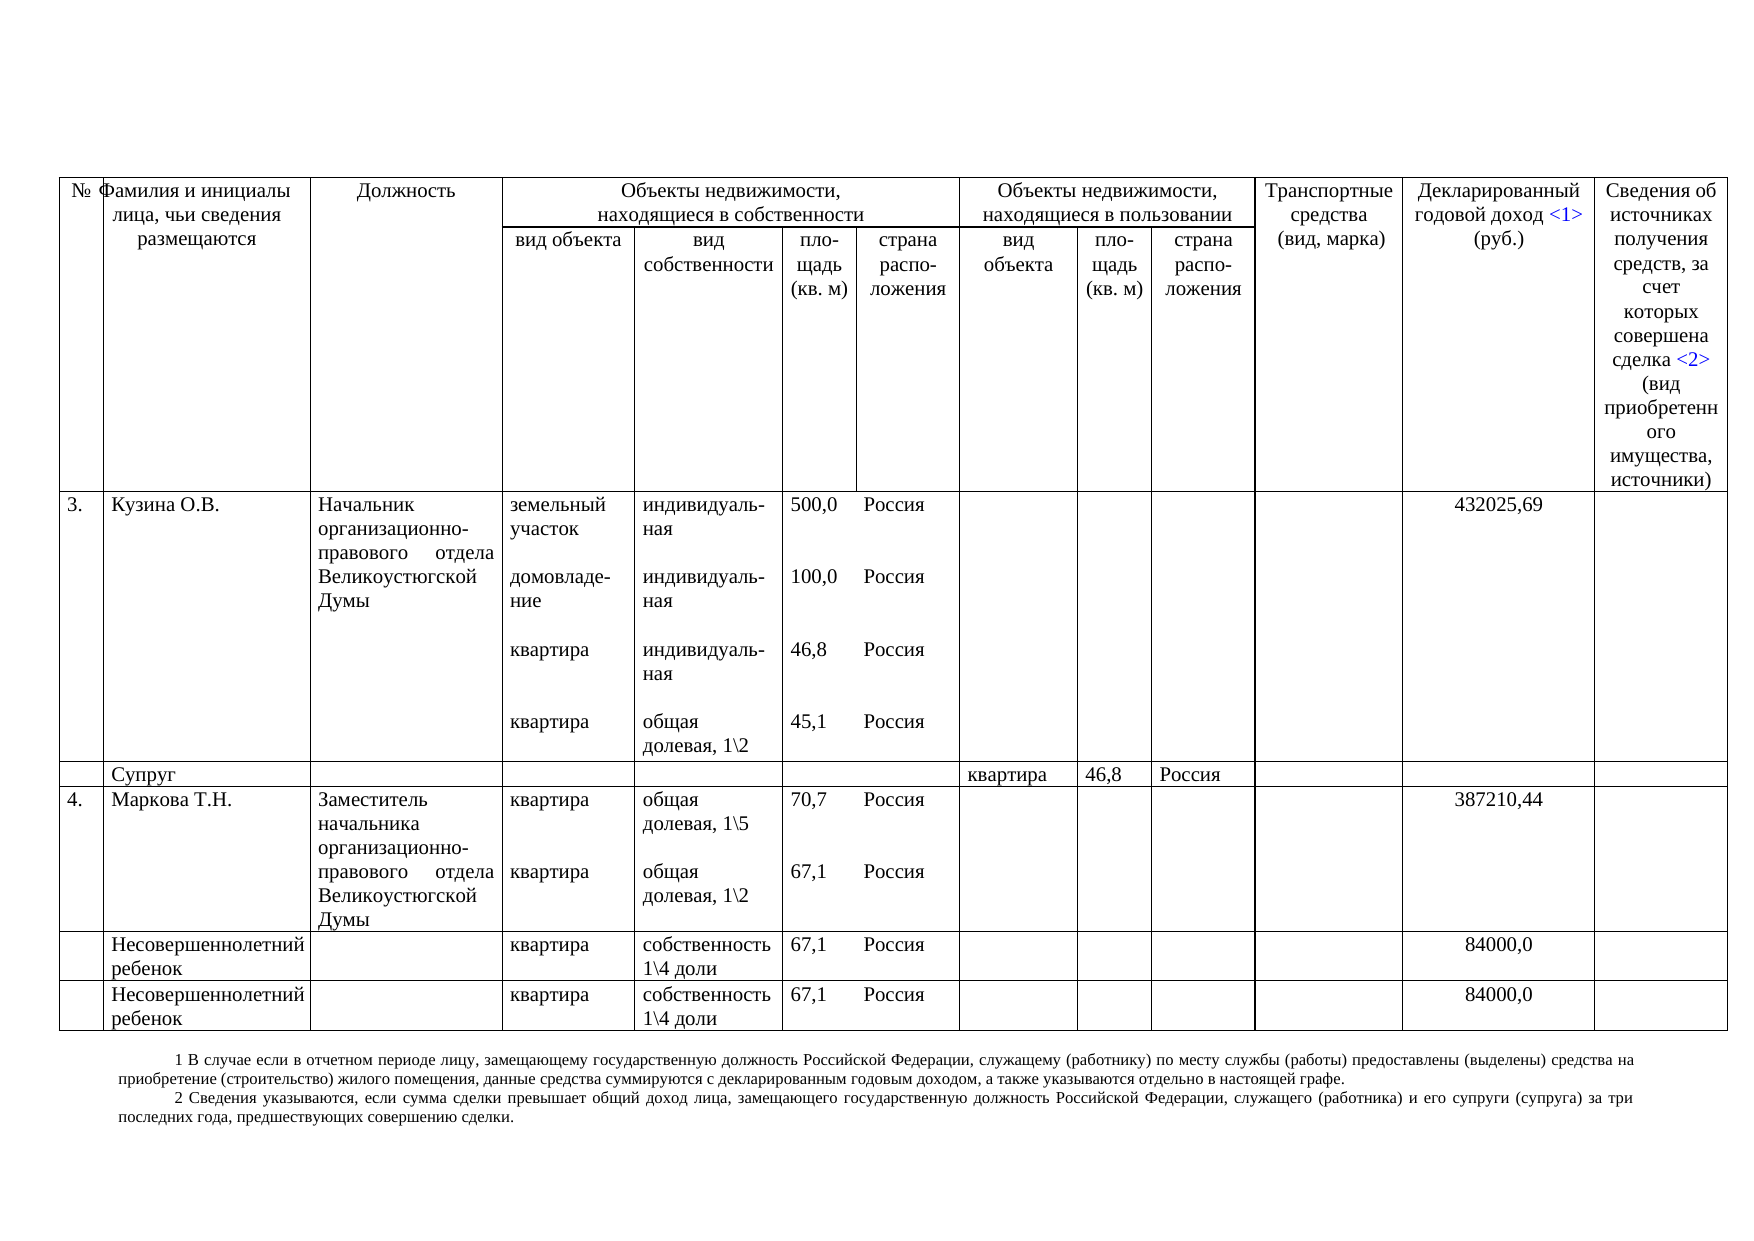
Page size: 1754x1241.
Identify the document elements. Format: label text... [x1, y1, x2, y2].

table_cell пло-щадь (кв. м) [783, 228, 856, 491]
table_header Должность [311, 178, 502, 491]
table_cell [783, 762, 959, 786]
table_cell [635, 762, 782, 786]
table_cell вид объекта [503, 228, 634, 491]
table_cell [1256, 981, 1402, 1029]
table_cell 432025,69 [1403, 492, 1594, 761]
table_cell [1152, 932, 1254, 980]
table_cell 67,1 Россия [783, 932, 959, 980]
table_cell [60, 981, 103, 1029]
table_cell [1078, 492, 1151, 761]
table_cell [311, 762, 502, 786]
table_cell Маркова Т.Н. [104, 787, 310, 931]
table_cell 4. [60, 787, 103, 931]
table_cell [1152, 981, 1254, 1029]
table_cell Россия [1152, 762, 1254, 786]
table_cell общая долевая, 1\5 общая долевая, 1\2 [635, 787, 782, 931]
table_cell [960, 981, 1077, 1029]
table_header Объекты недвижимости, находящиеся в пользовании [960, 178, 1254, 226]
table_cell Кузина О.В. [104, 492, 310, 761]
table_cell 3. [60, 492, 103, 761]
table_cell 67,1 Россия [783, 981, 959, 1029]
table_cell [960, 787, 1077, 931]
table_cell Супруг [104, 762, 310, 786]
table_cell [60, 932, 103, 980]
table_cell пло- щадь (кв. м) [1078, 228, 1151, 491]
table_cell вид собственности [635, 228, 782, 491]
table_cell 84000,0 [1403, 932, 1594, 980]
table_header Декларированный годовой доход <1> (руб.) [1403, 178, 1594, 491]
text 1 В случае если в отчетном периоде лицу, замещающему государственную должность Российской Федерации, служащему (работнику) по месту службы (работы) предоставлены (выделены) средства на приобретение (строительство) жилого помещения, данные средства суммируются с декларированным годовым доходом, а также указываются отдельно в настоящей графе. [118, 1050, 1636, 1088]
table_cell 500,0 Россия 100,0 Россия 46,8 Россия 45,1 Россия [783, 492, 959, 761]
table_header Сведения об источниках получения средств, за счет которых совершена сделка <2> (вид приобретенного имущества, источники) [1595, 178, 1727, 491]
table_cell [1152, 787, 1254, 931]
table_cell [1256, 932, 1402, 980]
table_cell 70,7 Россия 67,1 Россия [783, 787, 959, 931]
table_cell [1256, 787, 1402, 931]
table_cell [1595, 787, 1727, 931]
table_cell собственность 1\4 доли [635, 981, 782, 1029]
table_cell [60, 762, 103, 786]
text 2 Сведения указываются, если сумма сделки превышает общий доход лица, замещающего государственную должность Российской Федерации, служащего (работника) и его супруги (супруга) за три последних года, предшествующих совершению сделки. [118, 1088, 1636, 1126]
table_header № [60, 178, 103, 491]
table_cell [960, 932, 1077, 980]
table_cell [1256, 762, 1402, 786]
table_cell [1595, 981, 1727, 1029]
table_cell [1078, 932, 1151, 980]
table_cell 387210,44 [1403, 787, 1594, 931]
table_cell квартира квартира [503, 787, 634, 931]
table_cell индивидуаль-ная индивидуаль- ная индивидуаль- ная общая долевая, 1\2 [635, 492, 782, 761]
table_cell собственность 1\4 доли [635, 932, 782, 980]
table_cell квартира [503, 981, 634, 1029]
table_cell Несовершеннолетний ребенок [104, 932, 310, 980]
table_cell [1152, 492, 1254, 761]
table_cell земельный участок домовладе-ние квартира квартира [503, 492, 634, 761]
table_cell [1595, 762, 1727, 786]
table_cell квартира [503, 932, 634, 980]
table_cell квартира [960, 762, 1077, 786]
table_header Транспортные средства (вид, марка) [1256, 178, 1402, 491]
table_cell страна распо- ложения [857, 228, 959, 491]
table_cell [1595, 492, 1727, 761]
table_header Фамилия и инициалы лица, чьи сведения размещаются [104, 178, 310, 491]
table_cell [503, 762, 634, 786]
table_cell [311, 932, 502, 980]
table_cell [960, 492, 1077, 761]
table_cell Начальник организационно-правового отдела Великоустюгской Думы [311, 492, 502, 761]
table_header Объекты недвижимости, находящиеся в собственности [503, 178, 959, 226]
table_cell страна распо- ложения [1152, 228, 1254, 491]
table_cell [1256, 492, 1402, 761]
table_cell [311, 981, 502, 1029]
table_cell [1403, 762, 1594, 786]
table_cell 84000,0 [1403, 981, 1594, 1029]
table_cell [1078, 787, 1151, 931]
table_cell [1078, 981, 1151, 1029]
table_cell Несовершеннолетний ребенок [104, 981, 310, 1029]
table_cell вид объекта [960, 228, 1077, 491]
table_cell Заместитель начальника организационно-правового отдела Великоустюгской Думы [311, 787, 502, 931]
table_cell [1595, 932, 1727, 980]
table_cell 46,8 [1078, 762, 1151, 786]
